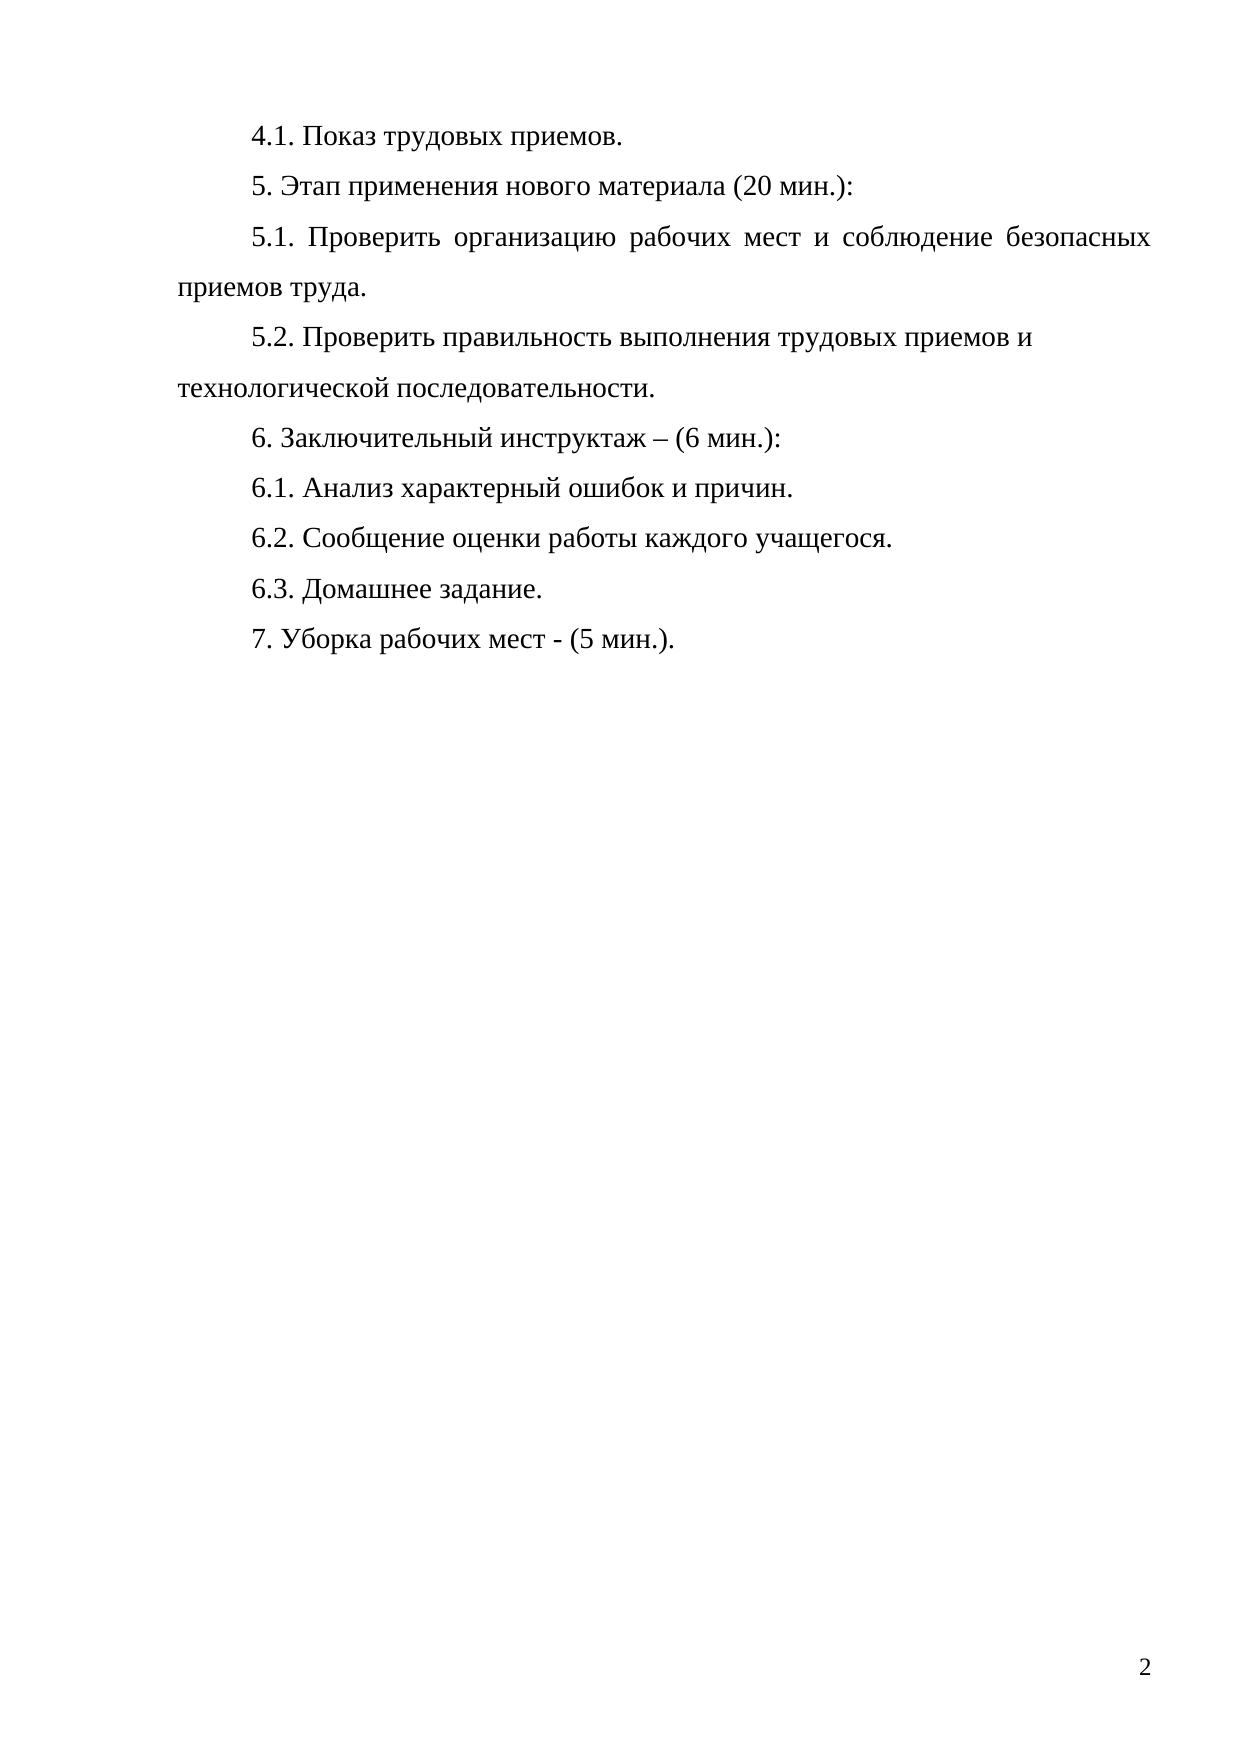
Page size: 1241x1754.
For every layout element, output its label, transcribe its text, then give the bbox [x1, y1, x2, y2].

text 6.3. Домашнее задание. [177, 571, 1152, 604]
text 4.1. Показ трудовых приемов. [177, 118, 1152, 152]
text 5. Этап применения нового материала (20 мин.): [177, 168, 1152, 202]
text 5.2. Проверить правильность выполнения трудовых приемов и технологической последовательности. [177, 319, 1152, 403]
text 7. Уборка рабочих мест - (5 мин.). [177, 621, 1152, 655]
text 6. Заключительный инструктаж – (6 мин.): [177, 420, 1152, 453]
text 6.2. Сообщение оценки работы каждого учащегося. [177, 521, 1152, 554]
text 6.1. Анализ характерный ошибок и причин. [177, 470, 1152, 504]
text 5.1. Проверить организацию рабочих мест и соблюдение безопасных приемов труда. [177, 219, 1152, 303]
